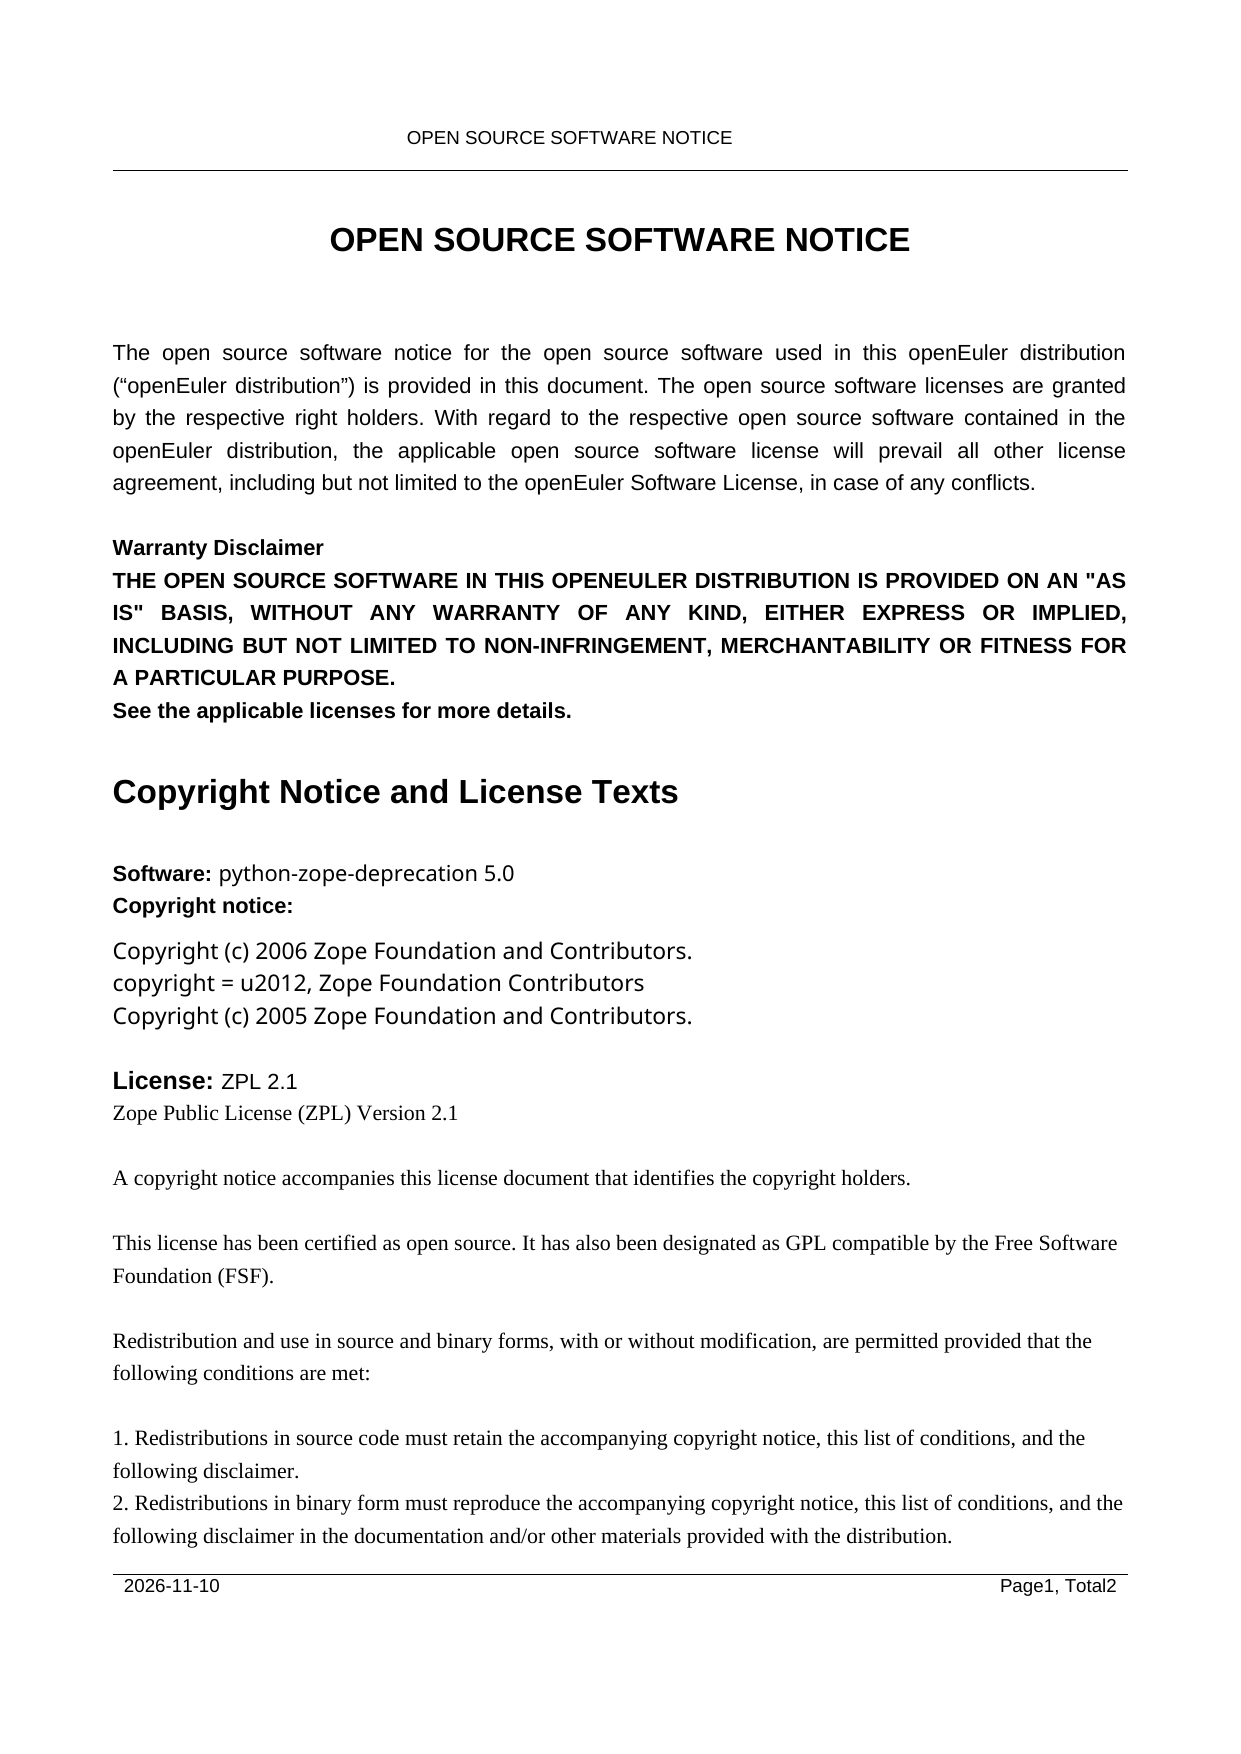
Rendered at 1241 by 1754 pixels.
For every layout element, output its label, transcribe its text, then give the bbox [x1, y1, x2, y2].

text 2. Redistributions in binary form must reproduce the accompanying copyright notice, this list of conditions, and the following disclaimer in the documentation and/or other materials provided with the distribution. [112, 1486, 1128, 1551]
text License: ZPL 2.1 [112, 1064, 1128, 1096]
text Copyright notice: [112, 889, 1128, 921]
text This license has been certified as open source. It has also been designated as GPL compatible by the Free Software Foundation (FSF). [112, 1226, 1128, 1291]
text THE OPEN SOURCE SOFTWARE IN THIS OPENEULER DISTRIBUTION IS PROVIDED ON AN "AS IS" BASIS, WITHOUT ANY WARRANTY OF ANY KIND, EITHER EXPRESS OR IMPLIED, INCLUDING BUT NOT LIMITED TO NON-INFRINGEMENT, MERCHANTABILITY OR FITNESS FOR A PARTICULAR PURPOSE. See the applicable licenses for more details. [112, 564, 1128, 726]
text Zope Public License (ZPL) Version 2.1 [112, 1096, 1128, 1129]
text Redistribution and use in source and binary forms, with or without modification, are permitted provided that the following conditions are met: [112, 1324, 1128, 1389]
text Copyright Notice and License Texts [112, 759, 1128, 824]
title Software: python-zope-deprecation 5.0 [112, 856, 1128, 889]
text Warranty Disclaimer [112, 531, 1128, 564]
text A copyright notice accompanies this license document that identifies the copyright holders. [112, 1161, 1128, 1194]
text OPEN SOURCE SOFTWARE NOTICE [112, 206, 1128, 271]
text The open source software notice for the open source software used in this openEuler distribution (“openEuler distribution”) is provided in this document. The open source software licenses are granted by the respective right holders. With regard to the respective open source software contained in the openEuler distribution, the applicable open source software license will prevail all other license agreement, including but not limited to the openEuler Software License, in case of any conflicts. [112, 336, 1128, 499]
text 1. Redistributions in source code must retain the accompanying copyright notice, this list of conditions, and the following disclaimer. [112, 1421, 1128, 1486]
text Copyright (c) 2006 Zope Foundation and Contributors. copyright = u2012, Zope Foundation Contributors Copyright (c) 2005 Zope Foundation and Contributors. [112, 934, 1128, 1064]
